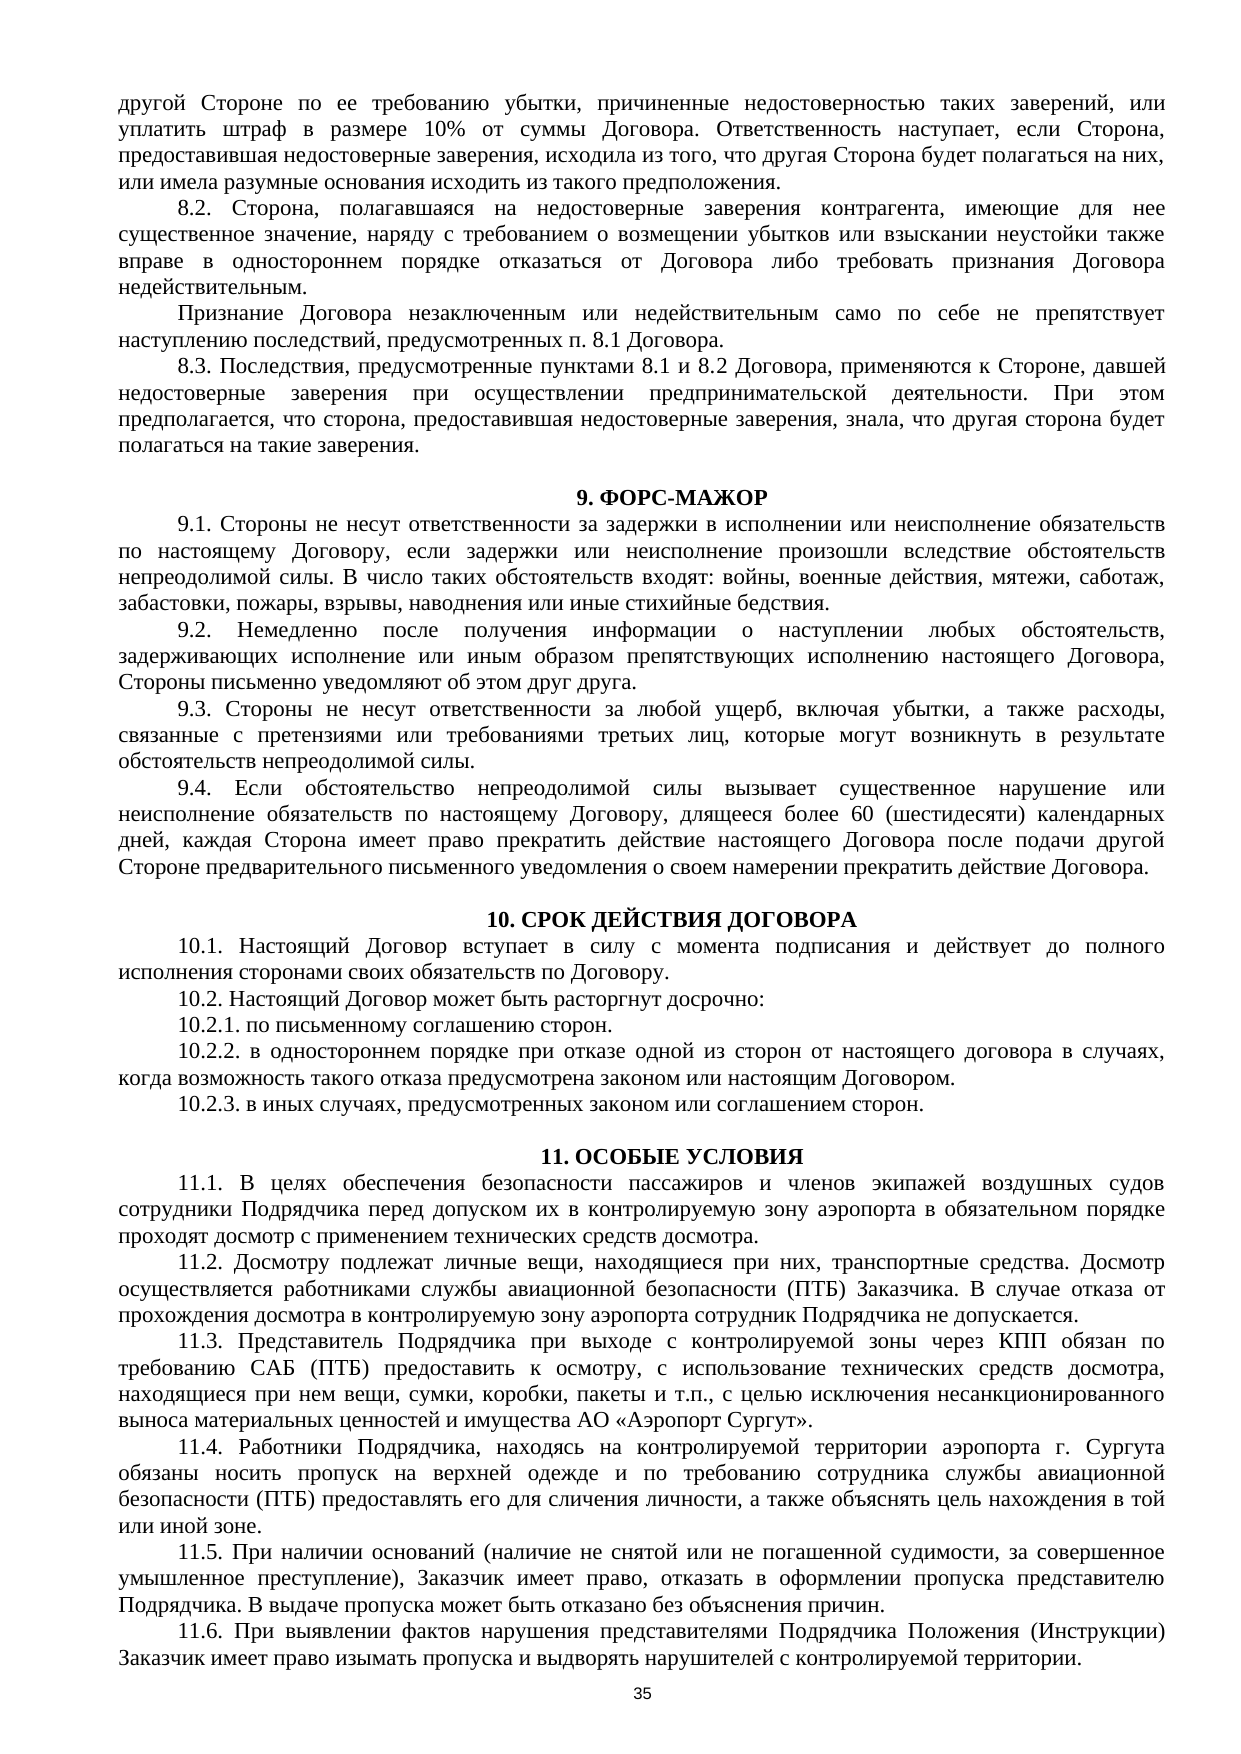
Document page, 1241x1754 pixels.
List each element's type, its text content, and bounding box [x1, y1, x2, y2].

text 11.2. Досмотру подлежат личные вещи, находящиеся при них, транспортные средства. Досмотр осуществляется работниками службы авиационной безопасности (ПТБ) Заказчика. В случае отказа от прохождения досмотра в контролируемую зону аэропорта сотрудник Подрядчика не допускается. [118, 1248, 1167, 1327]
text 9.2. Немедленно после получения информации о наступлении любых обстоятельств, задерживающих исполнение или иным образом препятствующих исполнению настоящего Договора, Стороны письменно уведомляют об этом друг друга. [118, 616, 1167, 695]
text 11.5. При наличии оснований (наличие не снятой или не погашенной судимости, за совершенное умышленное преступление), Заказчик имеет право, отказать в оформлении пропуска представителю Подрядчика. В выдаче пропуска может быть отказано без объяснения причин. [118, 1538, 1167, 1617]
text 11. ОСОБЫЕ УСЛОВИЯ [118, 1143, 1167, 1169]
text 10.2. Настоящий Договор может быть расторгнут досрочно: [118, 985, 1167, 1011]
text Признание Договора незаключенным или недействительным само по себе не препятствует наступлению последствий, предусмотренных п. 8.1 Договора. [118, 299, 1167, 352]
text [118, 89, 1167, 194]
text 11.6. При выявлении фактов нарушения представителями Подрядчика Положения (Инструкции) Заказчик имеет право изымать пропуска и выдворять нарушителей с контролируемой территории. [118, 1617, 1167, 1670]
text 10.2.1. по письменному соглашению сторон. [118, 1011, 1167, 1037]
text 10.1. Настоящий Договор вступает в силу с момента подписания и действует до полного исполнения сторонами своих обязательств по Договору. [118, 932, 1167, 985]
text 10. СРОК ДЕЙСТВИЯ ДОГОВОРА [118, 906, 1167, 932]
text 9. ФОРС-МАЖОР [118, 484, 1167, 510]
text 9.4. Если обстоятельство непреодолимой силы вызывает существенное нарушение или неисполнение обязательств по настоящему Договору, длящееся более 60 (шестидесяти) календарных дней, каждая Сторона имеет право прекратить действие настоящего Договора после подачи другой Стороне предварительного письменного уведомления о своем намерении прекратить действие Договора. [118, 774, 1167, 879]
text 11.3. Представитель Подрядчика при выходе с контролируемой зоны через КПП обязан по требованию САБ (ПТБ) предоставить к осмотру, с использование технических средств досмотра, находящиеся при нем вещи, сумки, коробки, пакеты и т.п., с целью исключения несанкционированного выноса материальных ценностей и имущества АО «Аэропорт Сургут». [118, 1327, 1167, 1433]
text 10.2.2. в одностороннем порядке при отказе одной из сторон от настоящего договора в случаях, когда возможность такого отказа предусмотрена законом или настоящим Договором. [118, 1037, 1167, 1090]
text 9.1. Стороны не несут ответственности за задержки в исполнении или неисполнение обязательств по настоящему Договору, если задержки или неисполнение произошли вследствие обстоятельств непреодолимой силы. В число таких обстоятельств входят: войны, военные действия, мятежи, саботаж, забастовки, пожары, взрывы, наводнения или иные стихийные бедствия. [118, 510, 1167, 616]
text 10.2.3. в иных случаях, предусмотренных законом или соглашением сторон. [118, 1090, 1167, 1116]
text 11.1. В целях обеспечения безопасности пассажиров и членов экипажей воздушных судов сотрудники Подрядчика перед допуском их в контролируемую зону аэропорта в обязательном порядке проходят досмотр с применением технических средств досмотра. [118, 1169, 1167, 1248]
text 8.2. Сторона, полагавшаяся на недостоверные заверения контрагента, имеющие для нее существенное значение, наряду с требованием о возмещении убытков или взыскании неустойки также вправе в одностороннем порядке отказаться от Договора либо требовать признания Договора недействительным. [118, 194, 1167, 299]
text 8.3. Последствия, предусмотренные пунктами 8.1 и 8.2 Договора, применяются к Стороне, давшей недостоверные заверения при осуществлении предпринимательской деятельности. При этом предполагается, что сторона, предоставившая недостоверные заверения, знала, что другая сторона будет полагаться на такие заверения. [118, 352, 1167, 458]
text 9.3. Стороны не несут ответственности за любой ущерб, включая убытки, а также расходы, связанные с претензиями или требованиями третьих лиц, которые могут возникнуть в результате обстоятельств непреодолимой силы. [118, 695, 1167, 774]
text 11.4. Работники Подрядчика, находясь на контролируемой территории аэропорта г. Сургута обязаны носить пропуск на верхней одежде и по требованию сотрудника службы авиационной безопасности (ПТБ) предоставлять его для сличения личности, а также объяснять цель нахождения в той или иной зоне. [118, 1433, 1167, 1538]
